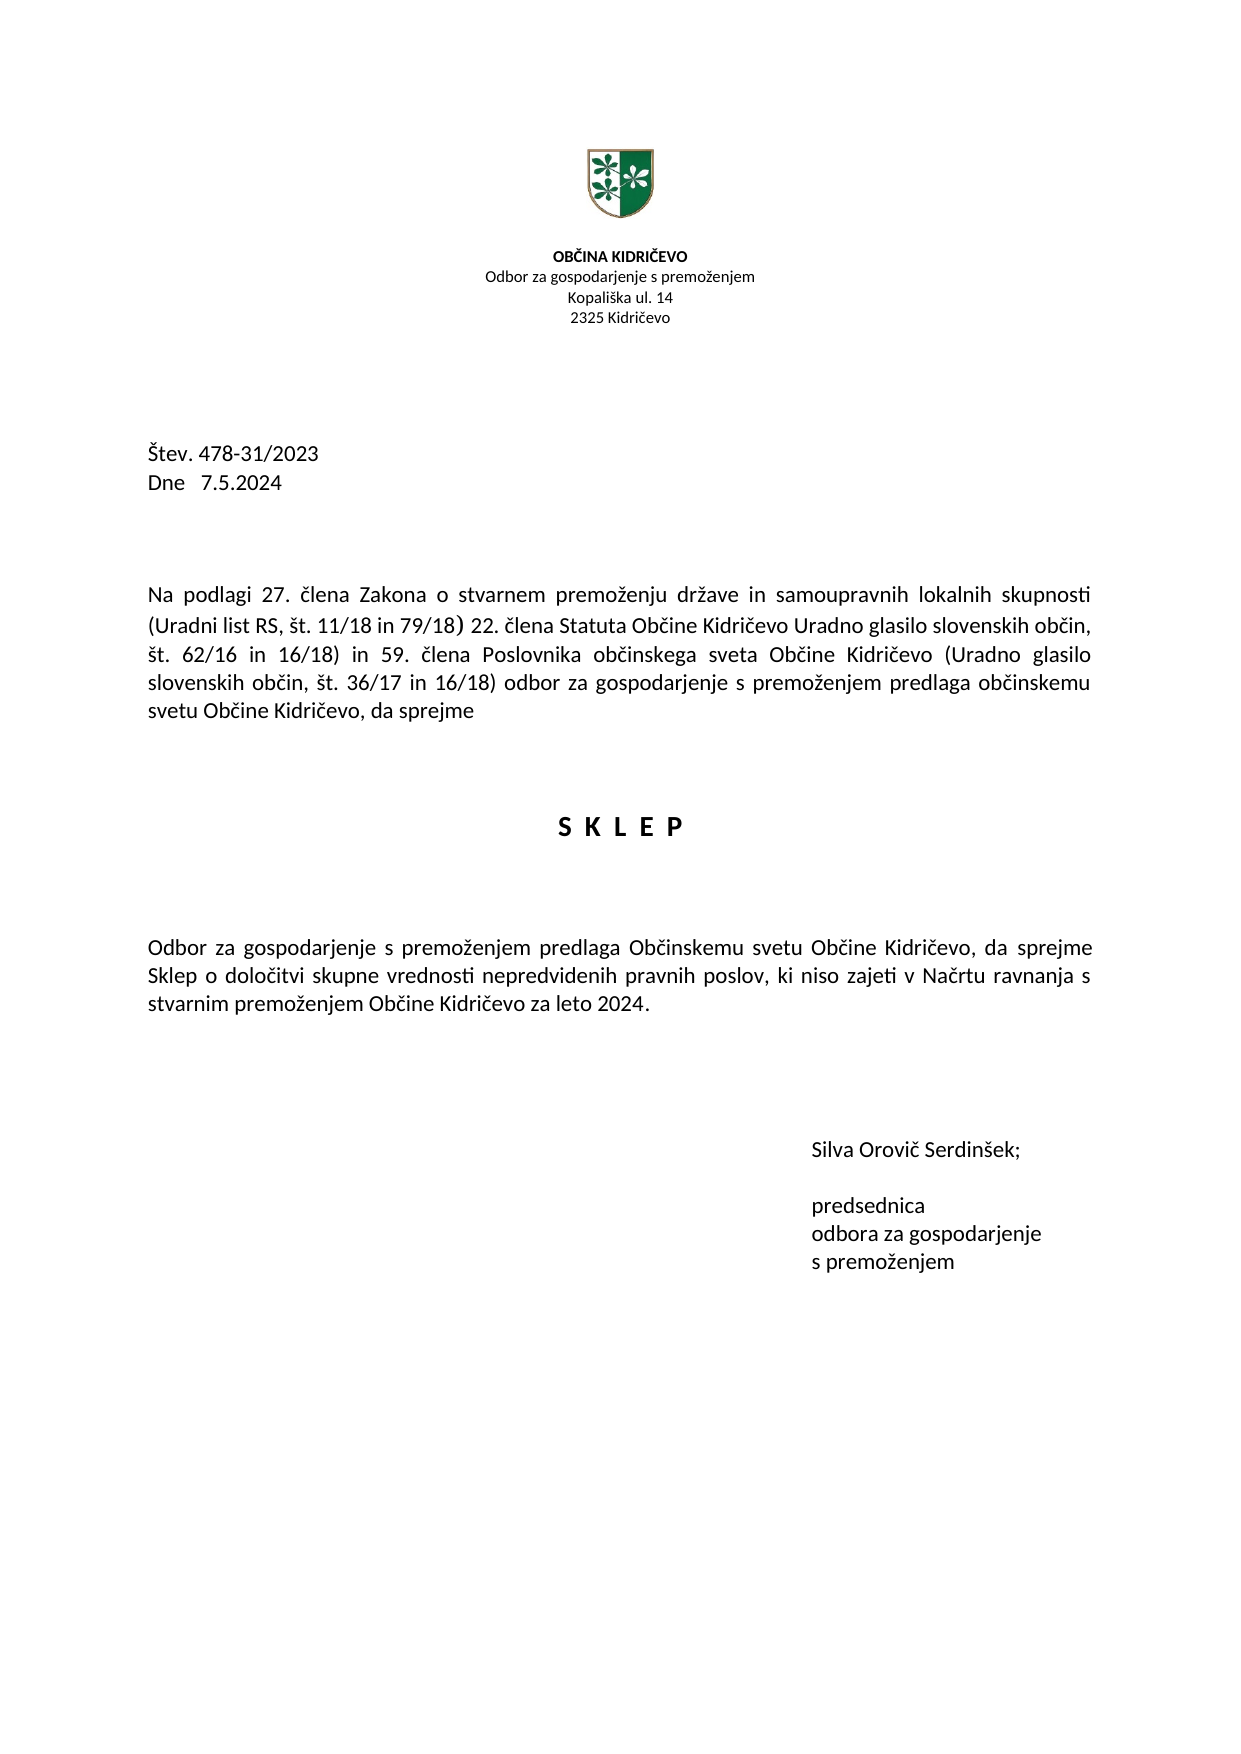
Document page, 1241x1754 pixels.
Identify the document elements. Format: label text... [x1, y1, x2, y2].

text predsednica [148, 1191, 1093, 1219]
text OBČINA KIDRIČEVO [148, 246, 1093, 267]
text Odbor za gospodarjenje s premoženjem [148, 267, 1093, 287]
text Odbor za gospodarjenje s premoženjem predlaga Občinskemu svetu Občine Kidričevo, da sprejme Sklep o določitvi skupne vrednosti nepredvidenih pravnih poslov, ki niso zajeti v Načrtu ravnanja s stvarnim premoženjem Občine Kidričevo za leto 2024. [148, 933, 1093, 1017]
text odbora za gospodarjenje [148, 1219, 1093, 1247]
text S K L E P [148, 808, 1093, 844]
text Dne 7.5.2024 [148, 468, 1093, 496]
text s premoženjem [148, 1247, 1093, 1275]
text Na podlagi 27. člena Zakona o stvarnem premoženju države in samoupravnih lokalnih skupnosti (Uradni list RS, št. 11/18 in 79/18) 22. člena Statuta Občine Kidričevo Uradno glasilo slovenskih občin, št. 62/16 in 16/18) in 59. člena Poslovnika občinskega sveta Občine Kidričevo (Uradno glasilo slovenskih občin, št. 36/17 in 16/18) odbor za gospodarjenje s premoženjem predlaga občinskemu svetu Občine Kidričevo, da sprejme [148, 580, 1093, 724]
text Silva Orovič Serdinšek; [148, 1135, 1093, 1163]
picture [586, 147, 655, 219]
text 2325 Kidričevo [148, 307, 1093, 327]
text Kopališka ul. 14 [148, 287, 1093, 307]
text Štev. 478-31/2023 [148, 439, 1093, 468]
